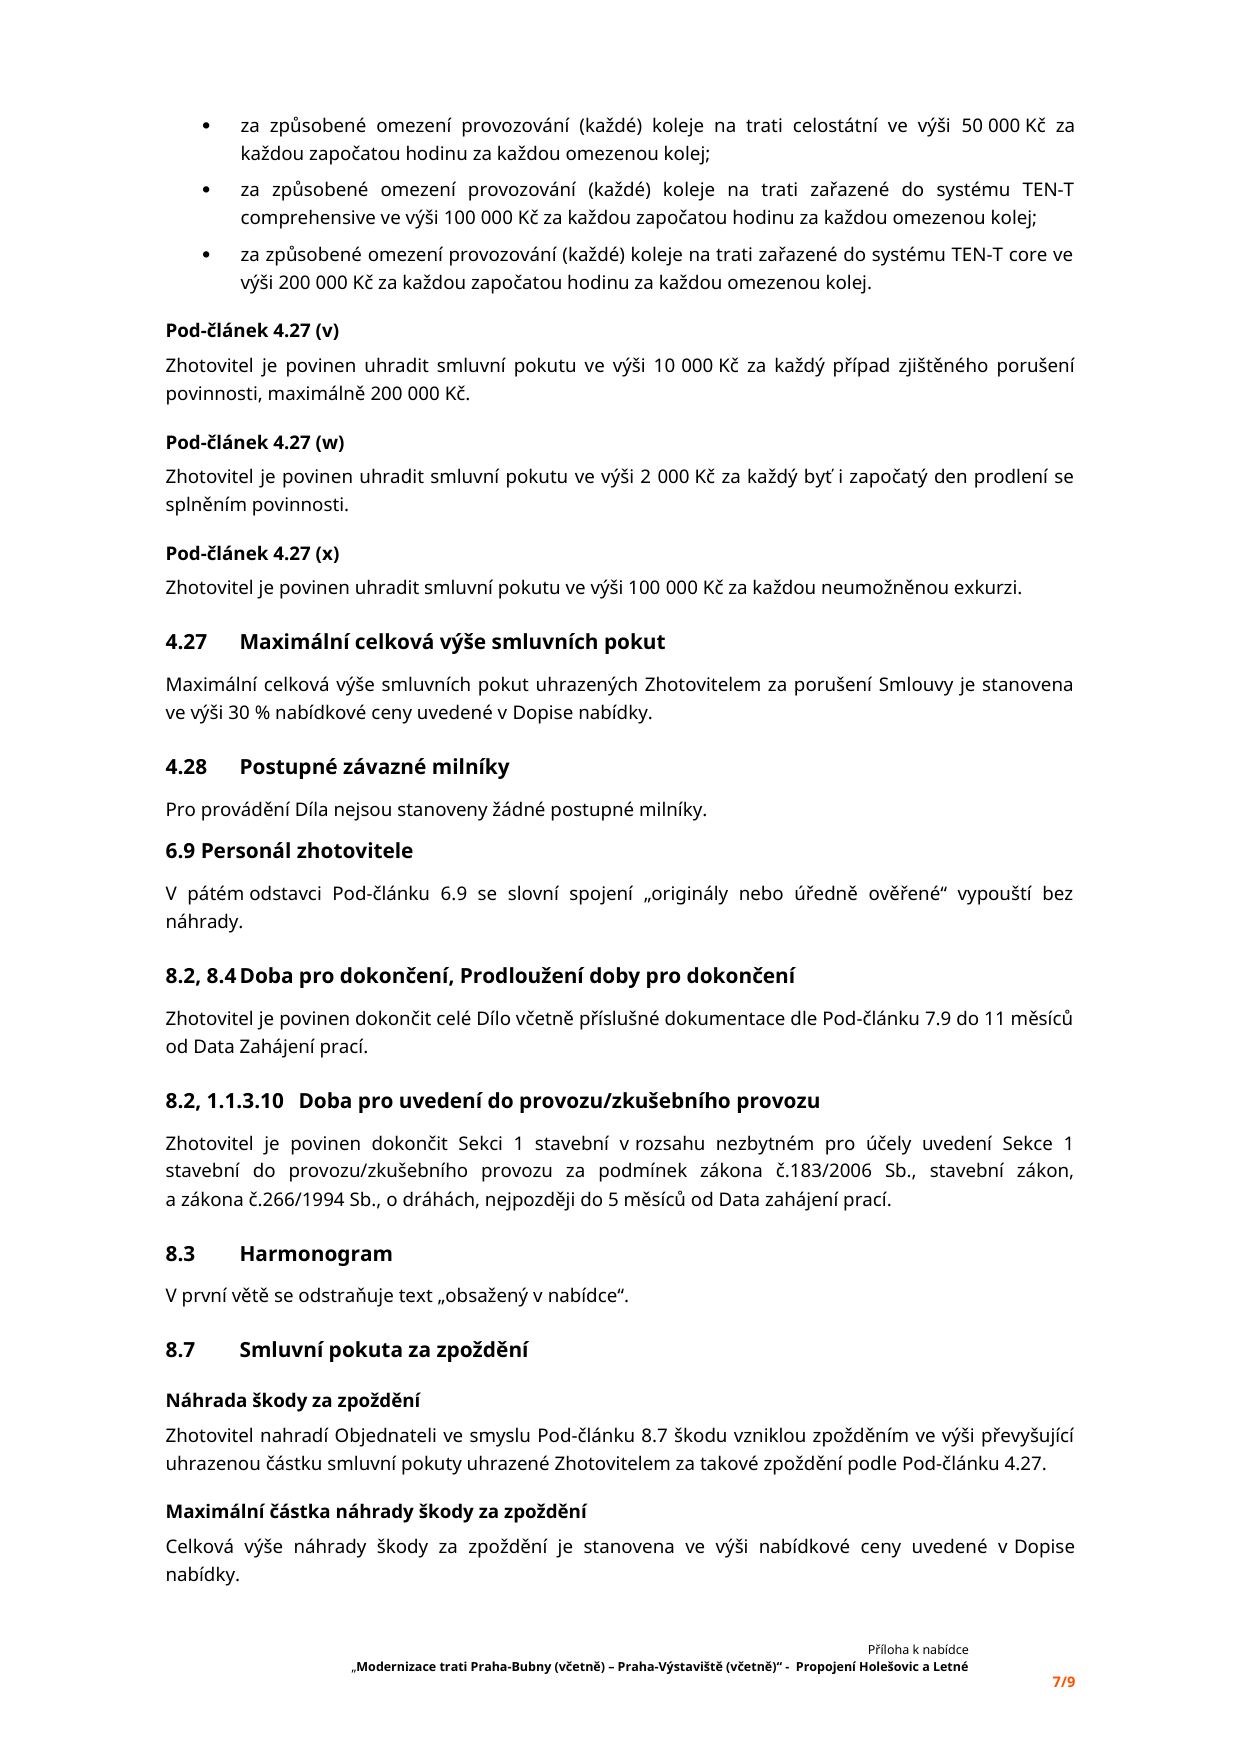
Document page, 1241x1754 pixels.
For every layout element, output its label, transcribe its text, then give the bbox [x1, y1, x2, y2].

text 8.2, 8.4 Doba pro dokončení, Prodloužení doby pro dokončení [165, 961, 1075, 990]
text za způsobené omezení provozování (každé) koleje na trati celostátní ve výši 50 000 Kč za každou započatou hodinu za každou omezenou kolej; [203, 112, 1075, 166]
text Zhotovitel je povinen dokončit celé Dílo včetně příslušné dokumentace dle Pod-článku 7.9 do 11 měsíců od Data Zahájení prací. [165, 1005, 1075, 1058]
text Zhotovitel nahradí Objednateli ve smyslu Pod-článku 8.7 škodu vzniklou zpožděním ve výši převyšující uhrazenou částku smluvní pokuty uhrazené Zhotovitelem za takové zpoždění podle Pod-článku 4.27. [165, 1422, 1075, 1476]
text V pátém odstavci Pod-článku 6.9 se slovní spojení „originály nebo úředně ověřené“ vypouští bez náhrady. [165, 880, 1075, 934]
text Zhotovitel je povinen dokončit Sekci 1 stavební v rozsahu nezbytném pro účely uvedení Sekce 1 stavební do provozu/zkušebního provozu za podmínek zákona č.183/2006 Sb., stavební zákon, a zákona č.266/1994 Sb., o dráhách, nejpozději do 5 měsíců od Data zahájení prací. [165, 1130, 1075, 1211]
text Maximální celková výše smluvních pokut uhrazených Zhotovitelem za porušení Smlouvy je stanovena ve výši 30 % nabídkové ceny uvedené v Dopise nabídky. [165, 671, 1075, 725]
text Pro provádění Díla nejsou stanoveny žádné postupné milníky. [165, 796, 1075, 821]
text 6.9 Personál zhotovitele [165, 836, 1075, 865]
text 8.3 Harmonogram [165, 1239, 1075, 1267]
text Náhrada škody za zpoždění [165, 1388, 1075, 1413]
text Celková výše náhrady škody za zpoždění je stanovena ve výši nabídkové ceny uvedené v Dopise nabídky. [165, 1533, 1075, 1587]
text Zhotovitel je povinen uhradit smluvní pokutu ve výši 2 000 Kč za každý byť i započatý den prodlení se splněním povinnosti. [165, 463, 1075, 517]
text Zhotovitel je povinen uhradit smluvní pokutu ve výši 10 000 Kč za každý případ zjištěného porušení povinnosti, maximálně 200 000 Kč. [165, 352, 1075, 406]
text za způsobené omezení provozování (každé) koleje na trati zařazené do systému TEN-T comprehensive ve výši 100 000 Kč za každou započatou hodinu za každou omezenou kolej; [203, 177, 1075, 230]
text V první větě se odstraňuje text „obsažený v nabídce“. [165, 1283, 1075, 1308]
text Pod-článek 4.27 (v) [165, 318, 1075, 343]
text za způsobené omezení provozování (každé) koleje na trati zařazené do systému TEN-T core ve výši 200 000 Kč za každou započatou hodinu za každou omezenou kolej. [203, 241, 1075, 294]
text 4.27 Maximální celková výše smluvních pokut [165, 627, 1075, 656]
text 4.28 Postupné závazné milníky [165, 752, 1075, 781]
text 8.2, 1.1.3.10 Doba pro uvedení do provozu/zkušebního provozu [165, 1086, 1075, 1114]
text Pod-článek 4.27 (x) [165, 540, 1075, 566]
text 8.7 Smluvní pokuta za zpoždění [165, 1336, 1075, 1364]
text Maximální částka náhrady škody za zpoždění [165, 1499, 1075, 1524]
text Zhotovitel je povinen uhradit smluvní pokutu ve výši 100 000 Kč za každou neumožněnou exkurzi. [165, 574, 1075, 600]
text Pod-článek 4.27 (w) [165, 429, 1075, 454]
